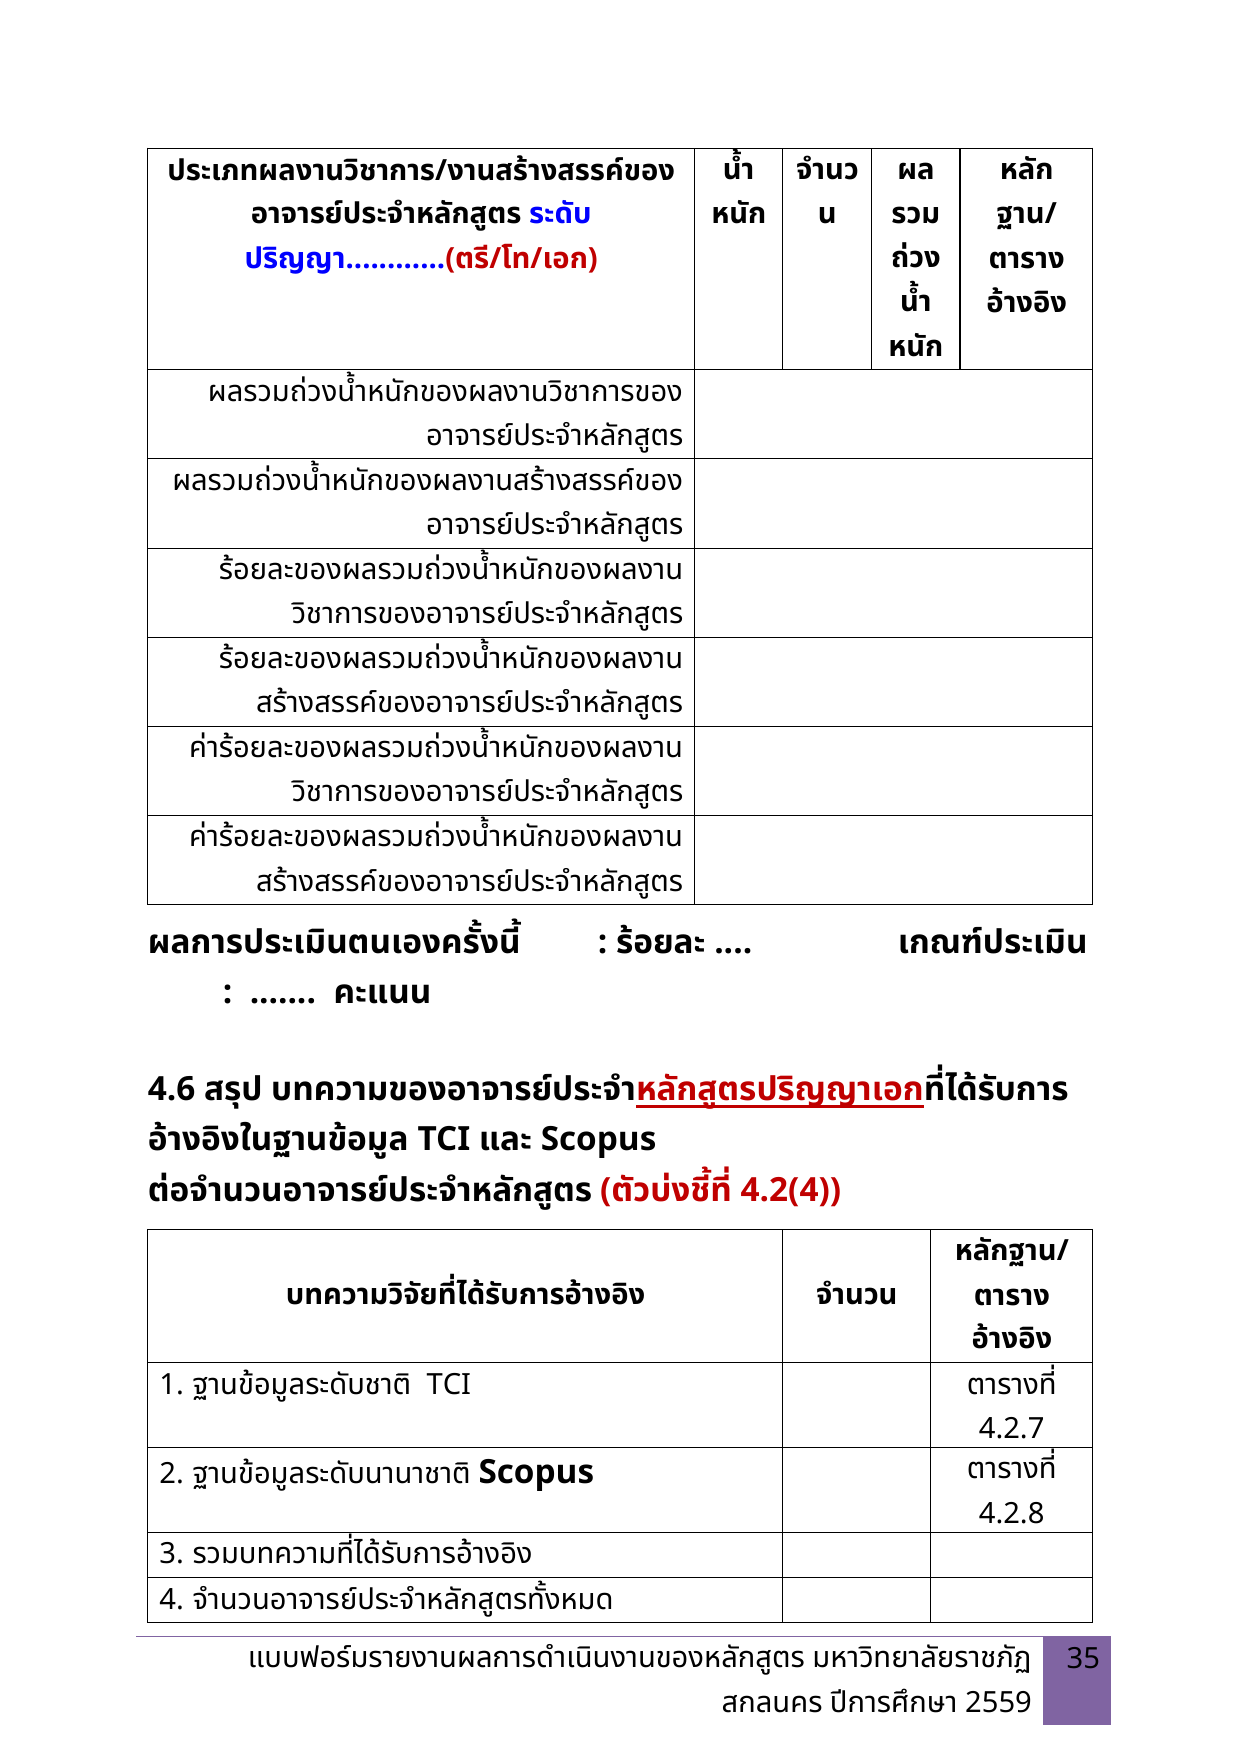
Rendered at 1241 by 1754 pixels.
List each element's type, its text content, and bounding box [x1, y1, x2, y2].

table_header จำนวน [783, 149, 871, 369]
table_cell ตารางที่ 4.2.8 [931, 1448, 1092, 1532]
table_cell [695, 370, 1092, 458]
table_cell ร้อยละของผลรวมถ่วงน้ำหนักของผลงานสร้างสรรค์ของอาจารย์ประจำหลักสูตร [148, 638, 694, 726]
table_cell ผลรวมถ่วงน้ำหนักของผลงานสร้างสรรค์ของอาจารย์ประจำหลักสูตร [148, 459, 694, 547]
table_cell ฐานข้อมูลระดับชาติ TCI [148, 1363, 782, 1447]
table_cell [695, 549, 1092, 637]
table_cell ผลรวมถ่วงน้ำหนักของผลงานวิชาการของอาจารย์ประจำหลักสูตร [148, 370, 694, 458]
table_header หลักฐาน/ ตารางอ้างอิง [931, 1230, 1092, 1362]
table_header ประเภทผลงานวิชาการ/งานสร้างสรรค์ของอาจารย์ประจำหลักสูตร ระดับปริญญา............(ตรี/โท/เอก) [148, 149, 694, 369]
text ผลการประเมินตนเองครั้งนี้ : ร้อยละ .... เกณฑ์ประเมิน : ....... คะแนน [148, 918, 1122, 1019]
table_cell ร้อยละของผลรวมถ่วงน้ำหนักของผลงานวิชาการของอาจารย์ประจำหลักสูตร [148, 549, 694, 637]
table_cell ค่าร้อยละของผลรวมถ่วงน้ำหนักของผลงานวิชาการของอาจารย์ประจำหลักสูตร [148, 727, 694, 815]
table_header จำนวน [783, 1230, 930, 1362]
table_header ผลรวมถ่วงน้ำหนัก [872, 149, 959, 369]
table_cell [783, 1578, 930, 1622]
table_cell [783, 1448, 930, 1532]
table_header บทความวิจัยที่ได้รับการอ้างอิง [148, 1230, 782, 1362]
table_cell [695, 638, 1092, 726]
table_cell [931, 1578, 1092, 1622]
table_cell [695, 459, 1092, 547]
table_cell รวมบทความที่ได้รับการอ้างอิง [148, 1533, 782, 1577]
table_header หลักฐาน/ตารางอ้างอิง [961, 149, 1092, 369]
text ต่อจำนวนอาจารย์ประจำหลักสูตร (ตัวบ่งชี้ที่ 4.2(4)) [148, 1166, 1122, 1216]
table_cell [783, 1363, 930, 1447]
table_cell [695, 816, 1092, 904]
table_cell [931, 1533, 1092, 1577]
text 4.6 สรุป บทความของอาจารย์ประจำหลักสูตรปริญญาเอกที่ได้รับการอ้างอิงในฐานข้อมูล TCI และ Scopus [148, 1064, 1122, 1166]
table_header น้ำหนัก [695, 149, 782, 369]
table_cell [783, 1533, 930, 1577]
table_cell จำนวนอาจารย์ประจำหลักสูตรทั้งหมด [148, 1578, 782, 1622]
table_cell [695, 727, 1092, 815]
table_cell ตารางที่ 4.2.7 [931, 1363, 1092, 1447]
table_cell ฐานข้อมูลระดับนานาชาติ Scopus [148, 1448, 782, 1532]
table_cell ค่าร้อยละของผลรวมถ่วงน้ำหนักของผลงานสร้างสรรค์ของอาจารย์ประจำหลักสูตร [148, 816, 694, 904]
